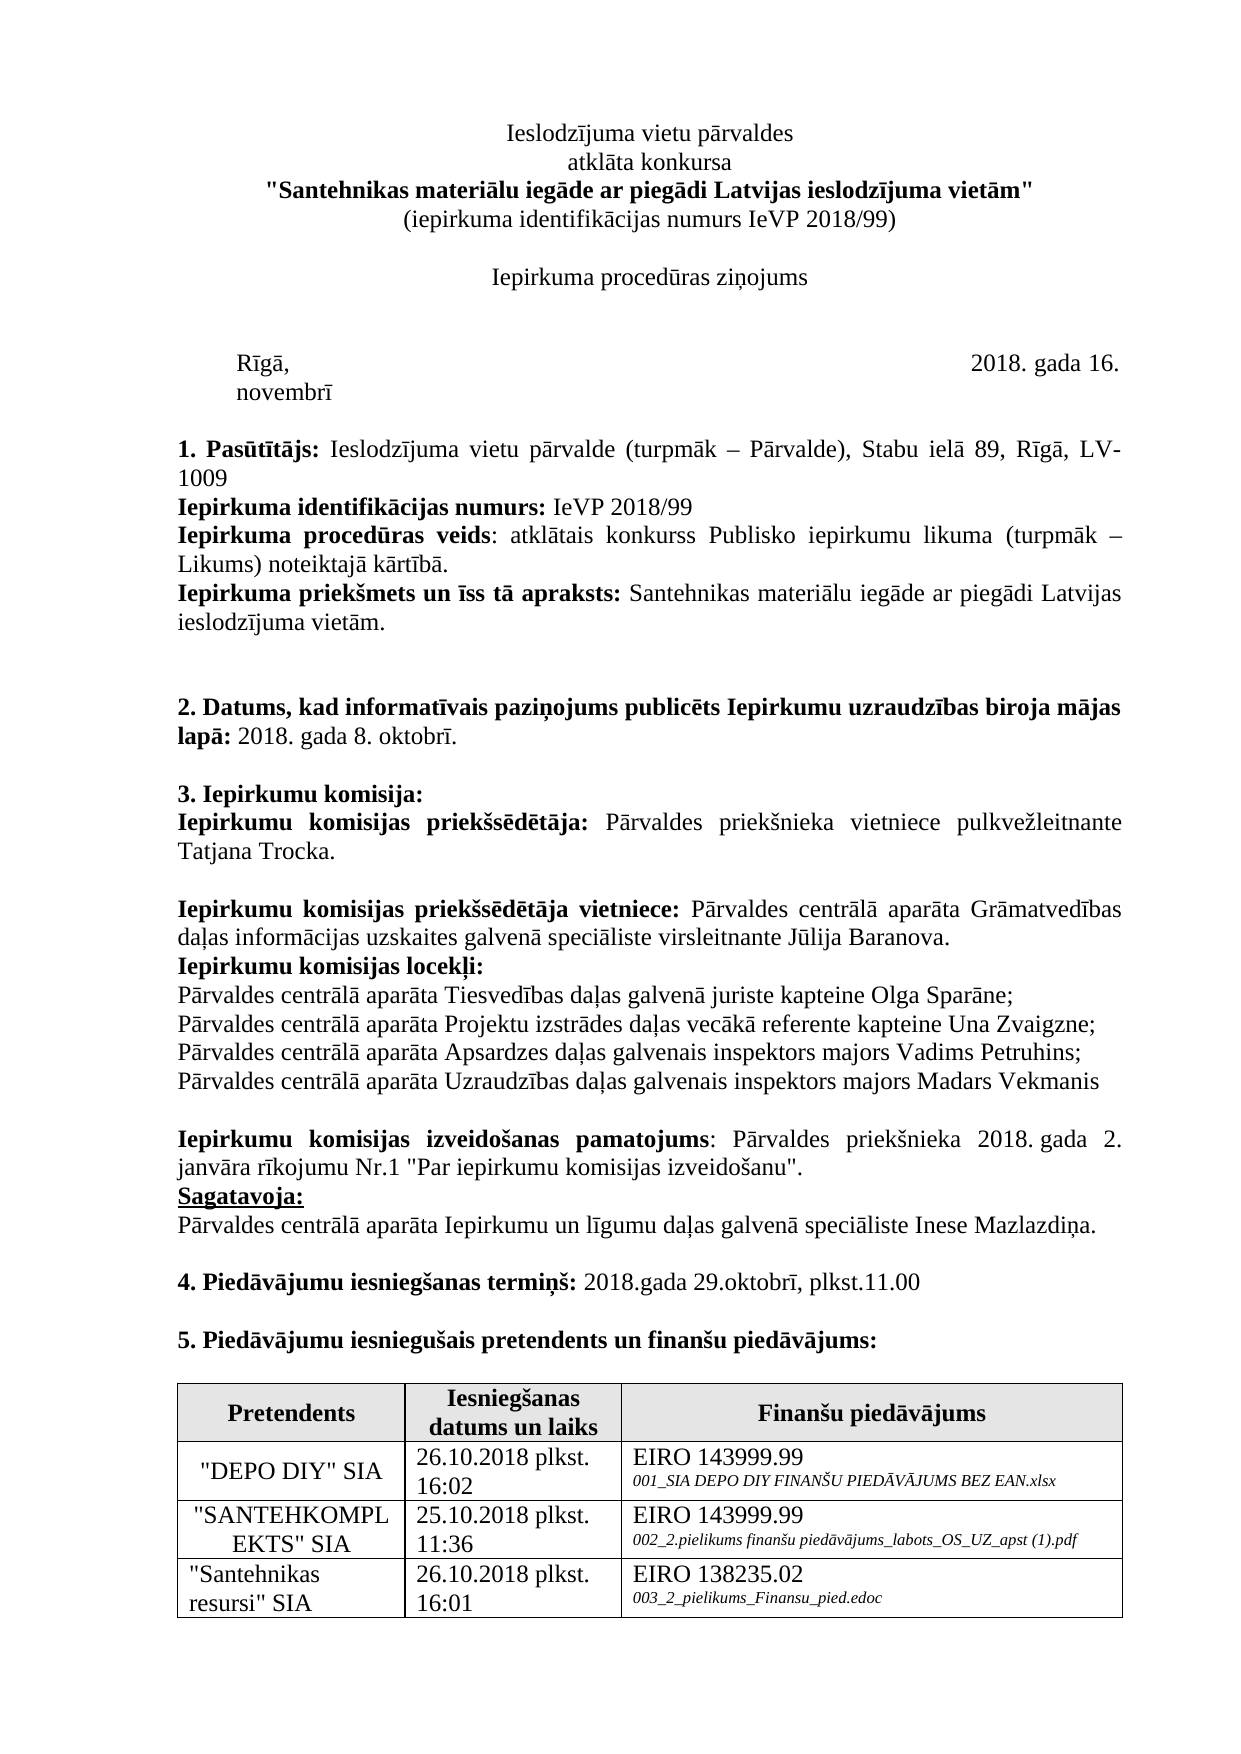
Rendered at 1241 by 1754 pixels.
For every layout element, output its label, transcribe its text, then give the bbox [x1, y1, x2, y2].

table_cell 25.10.2018 plkst. 11:36 [406, 1501, 621, 1558]
text Pārvaldes centrālā aparāta Uzraudzības daļas galvenais inspektors majors Madars Vekmanis [177, 1066, 1202, 1095]
text Pārvaldes centrālā aparāta Tiesvedības daļas galvenā juriste kapteine Olga Sparāne; [177, 980, 1202, 1009]
text Iepirkuma priekšmets un īss tā apraksts: Santehnikas materiālu iegāde ar piegādi Latvijas ieslodzījuma vietām. [177, 578, 1122, 636]
table_header Pretendents [178, 1384, 404, 1441]
text 2. Datums, kad informatīvais paziņojums publicēts Iepirkumu uzraudzības biroja mājas lapā: 2018. gada 8. oktobrī. [177, 692, 1122, 750]
text Pārvaldes centrālā aparāta Projektu izstrādes daļas vecākā referente kapteine Una Zvaigzne; [177, 1009, 1122, 1037]
table_cell EIRO 138235.02 003_2_pielikums_Finansu_pied.edoc [622, 1559, 1122, 1617]
table_cell 26.10.2018 plkst. 16:02 [406, 1442, 621, 1499]
text Iepirkumu komisijas priekšsēdētāja vietniece: Pārvaldes centrālā aparāta Grāmatvedības daļas informācijas uzskaites galvenā speciāliste virsleitnante Jūlija Baranova. [177, 894, 1122, 951]
text Iepirkumu komisijas priekšsēdētāja: Pārvaldes priekšnieka vietniece pulkvežleitnante Tatjana Trocka. [177, 807, 1122, 865]
text Ieslodzījuma vietu pārvaldes [177, 118, 1122, 147]
text 1. Pasūtītājs: Ieslodzījuma vietu pārvalde (turpmāk – Pārvalde), Stabu ielā 89, Rīgā, LV-1009 [177, 434, 1122, 492]
text (iepirkuma identifikācijas numurs IeVP 2018/99) [177, 204, 1122, 233]
text atklāta konkursa [177, 147, 1122, 176]
text Iepirkumu komisijas izveidošanas pamatojums: Pārvaldes priekšnieka 2018. gada 2. janvāra rīkojumu Nr.1 "Par iepirkumu komisijas izveidošanu". [177, 1124, 1122, 1181]
text Iepirkuma procedūras veids: atklātais konkurss Publisko iepirkumu likuma (turpmāk – Likums) noteiktajā kārtībā. [177, 521, 1122, 578]
text 5. Piedāvājumu iesniegušais pretendents un finanšu piedāvājums: [177, 1325, 1122, 1354]
text 4. Piedāvājumu iesniegšanas termiņš: 2018.gada 29.oktobrī, plkst.11.00 [177, 1267, 1122, 1296]
text 3. Iepirkumu komisija: [177, 779, 1122, 807]
text Iepirkumu komisijas locekļi: [177, 951, 1122, 980]
text Pārvaldes centrālā aparāta Apsardzes daļas galvenais inspektors majors Vadims Petruhins; [177, 1037, 1202, 1066]
table_cell "Santehnikas resursi" SIA [178, 1559, 404, 1617]
text Iepirkuma procedūras ziņojums [177, 262, 1122, 291]
table_cell EIRO 143999.99 002_2.pielikums finanšu piedāvājums_labots_OS_UZ_apst (1).pdf [622, 1501, 1122, 1558]
table_header Iesniegšanas datums un laiks [406, 1384, 621, 1441]
table_cell EIRO 143999.99 001_SIA DEPO DIY FINANŠU PIEDĀVĀJUMS BEZ EAN.xlsx [622, 1442, 1122, 1499]
text Sagatavoja: [177, 1181, 1122, 1210]
text Pārvaldes centrālā aparāta Iepirkumu un līgumu daļas galvenā speciāliste Inese Mazlazdiņa. [177, 1210, 1122, 1239]
text Rīgā, 2018. gada 16. novembrī [236, 348, 1122, 406]
table_header Finanšu piedāvājums [622, 1384, 1122, 1441]
text "Santehnikas materiālu iegāde ar piegādi Latvijas ieslodzījuma vietām" [177, 176, 1122, 204]
table_cell "DEPO DIY" SIA [178, 1442, 404, 1499]
text Iepirkuma identifikācijas numurs: IeVP 2018/99 [177, 492, 1122, 521]
table_cell 26.10.2018 plkst. 16:01 [406, 1559, 621, 1617]
table_cell "SANTEHKOMPLEKTS" SIA [178, 1501, 404, 1558]
